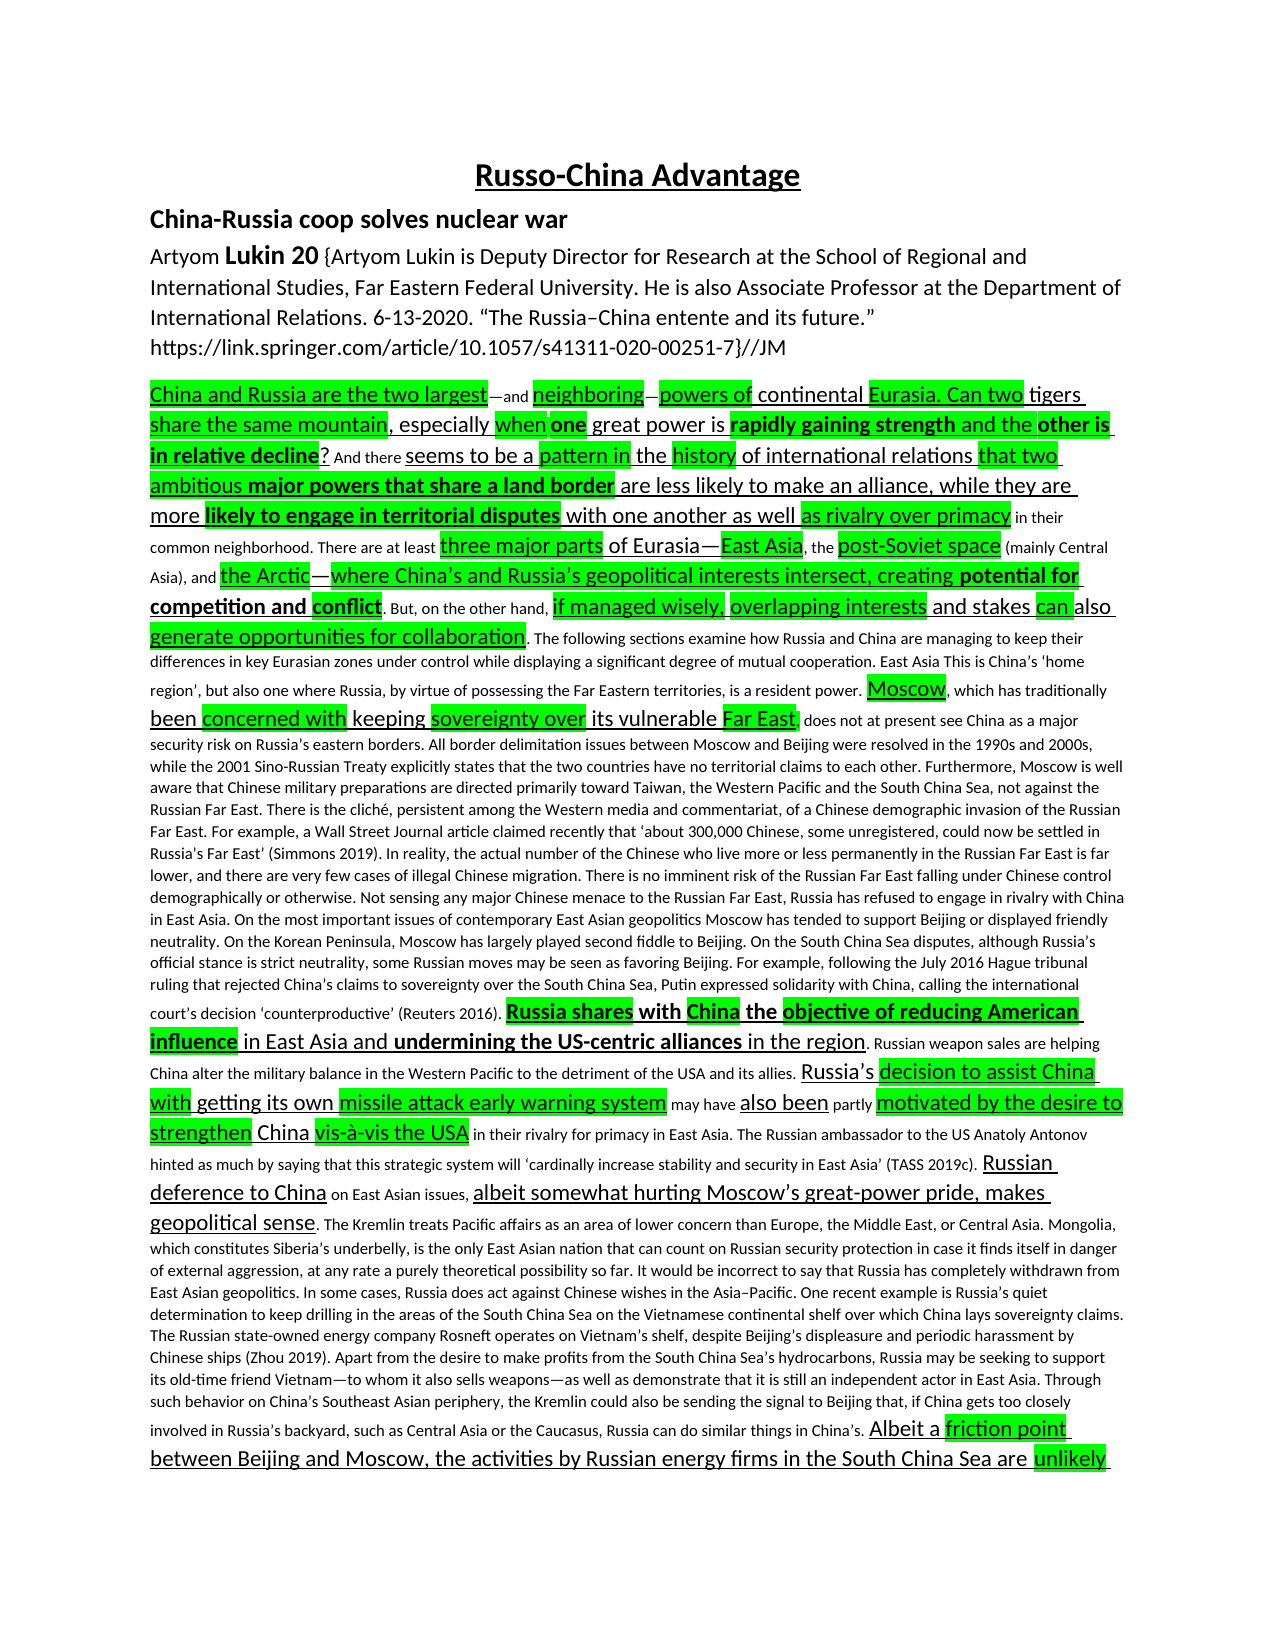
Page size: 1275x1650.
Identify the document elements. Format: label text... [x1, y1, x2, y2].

subtitle China-Russia coop solves nuclear war [150, 202, 1125, 235]
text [150, 380, 1125, 1472]
text Artyom Lukin 20 {Artyom Lukin is Deputy Director for Research at the School of Regional and International Studies, Far Eastern Federal University. He is also Associate Professor at the Department of International Relations. 6-13-2020. “The Russia–China entente and its future.” https://link.springer.com/article/10.1057/s41311-020-00251-7}//JM [150, 238, 1125, 362]
subtitle Russo-China Advantage [150, 154, 1125, 195]
